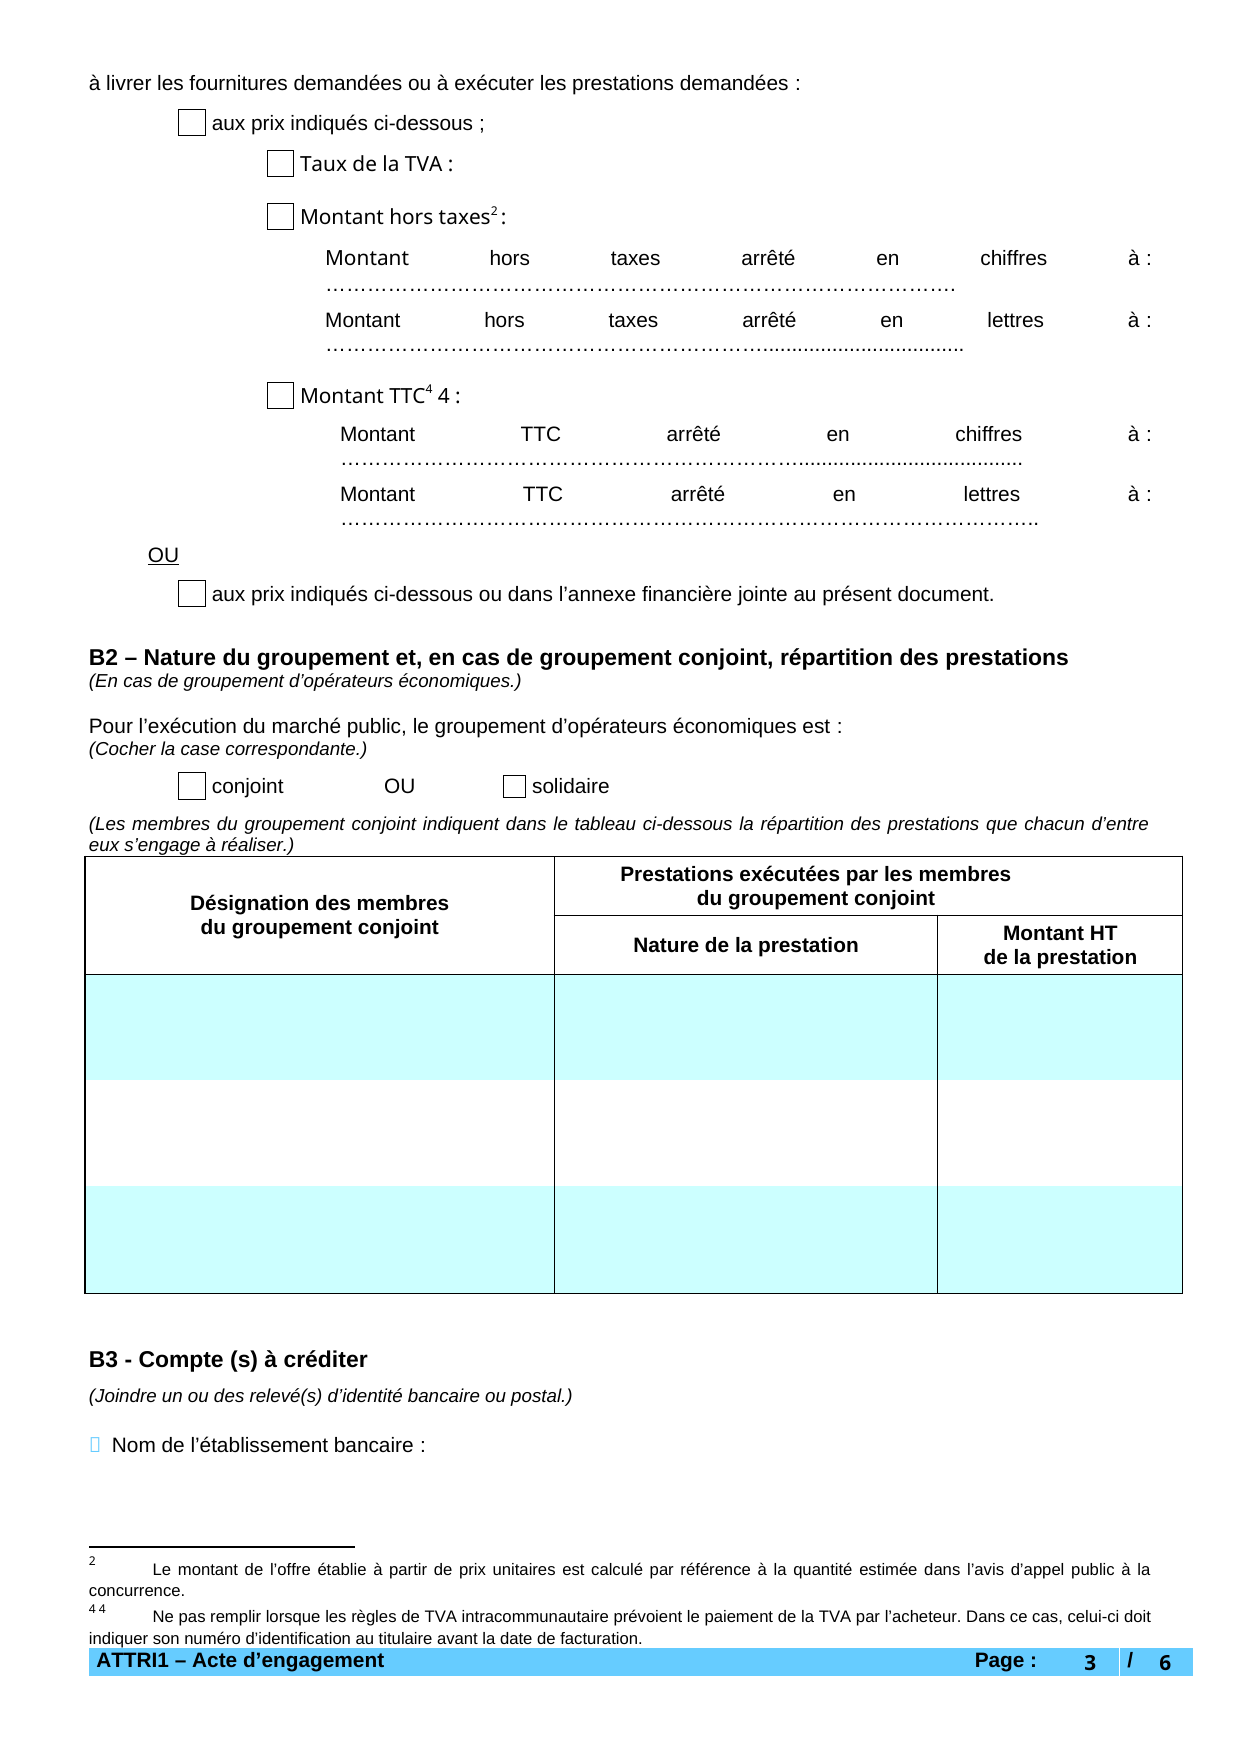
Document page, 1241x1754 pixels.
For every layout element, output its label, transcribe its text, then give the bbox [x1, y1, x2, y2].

text OU [148, 543, 1152, 567]
table_cell [938, 1186, 1182, 1293]
table_header Prestations exécutées par les membres du groupement conjoint [555, 857, 1182, 914]
table_cell [555, 1186, 937, 1293]
text aux prix indiqués ci-dessous ; [89, 108, 1152, 136]
table_cell [938, 975, 1182, 1080]
text Montant TTC4 : [266, 381, 1152, 409]
text conjoint OU solidaire [89, 771, 1152, 800]
text aux prix indiqués ci-dessous ou dans l’annexe financière jointe au présent document. [162, 579, 1152, 607]
table_cell [86, 975, 554, 1080]
text (Cocher la case correspondante.) [89, 737, 1152, 759]
table_cell Nature de la prestation [555, 916, 937, 974]
table_cell Montant HT de la prestation [938, 916, 1182, 974]
table_cell [938, 1080, 1182, 1186]
table_cell [86, 1080, 554, 1186]
text (En cas de groupement d’opérateurs économiques.) [89, 670, 1152, 692]
text Montant hors taxes arrêté en lettres à : ………………………………………………………................................... [325, 308, 1152, 356]
text à livrer les fournitures demandées ou à exécuter les prestations demandées : [89, 71, 1152, 95]
text Montant hors taxes : [266, 202, 1152, 231]
text B3 - Compte (s) à créditer [89, 1346, 1152, 1372]
text (Joindre un ou des relevé(s) d’identité bancaire ou postal.) [89, 1385, 1152, 1407]
text Pour l’exécution du marché public, le groupement d’opérateurs économiques est : [89, 713, 1152, 737]
table_cell [555, 975, 937, 1080]
text  Nom de l’établissement bancaire : [89, 1431, 1152, 1459]
text Taux de la TVA : [266, 149, 1152, 177]
table_cell [555, 1080, 937, 1186]
table_header Désignation des membres du groupement conjoint [86, 857, 554, 974]
text Montant TTC arrêté en lettres à : ……………………………………………………………………………………….. [340, 482, 1152, 530]
text Montant hors taxes arrêté en chiffres à : ………………………………………………………………………………. [325, 243, 1152, 295]
text (Les membres du groupement conjoint indiquent dans le tableau ci-dessous la répartition des prestations que chacun d’entre eux s’engage à réaliser.) [89, 812, 1152, 856]
text B2 – Nature du groupement et, en cas de groupement conjoint, répartition des prestations [89, 644, 1152, 670]
text Montant TTC arrêté en chiffres à : …………………………………………………………....................................... [340, 422, 1152, 470]
table_cell [86, 1186, 554, 1293]
